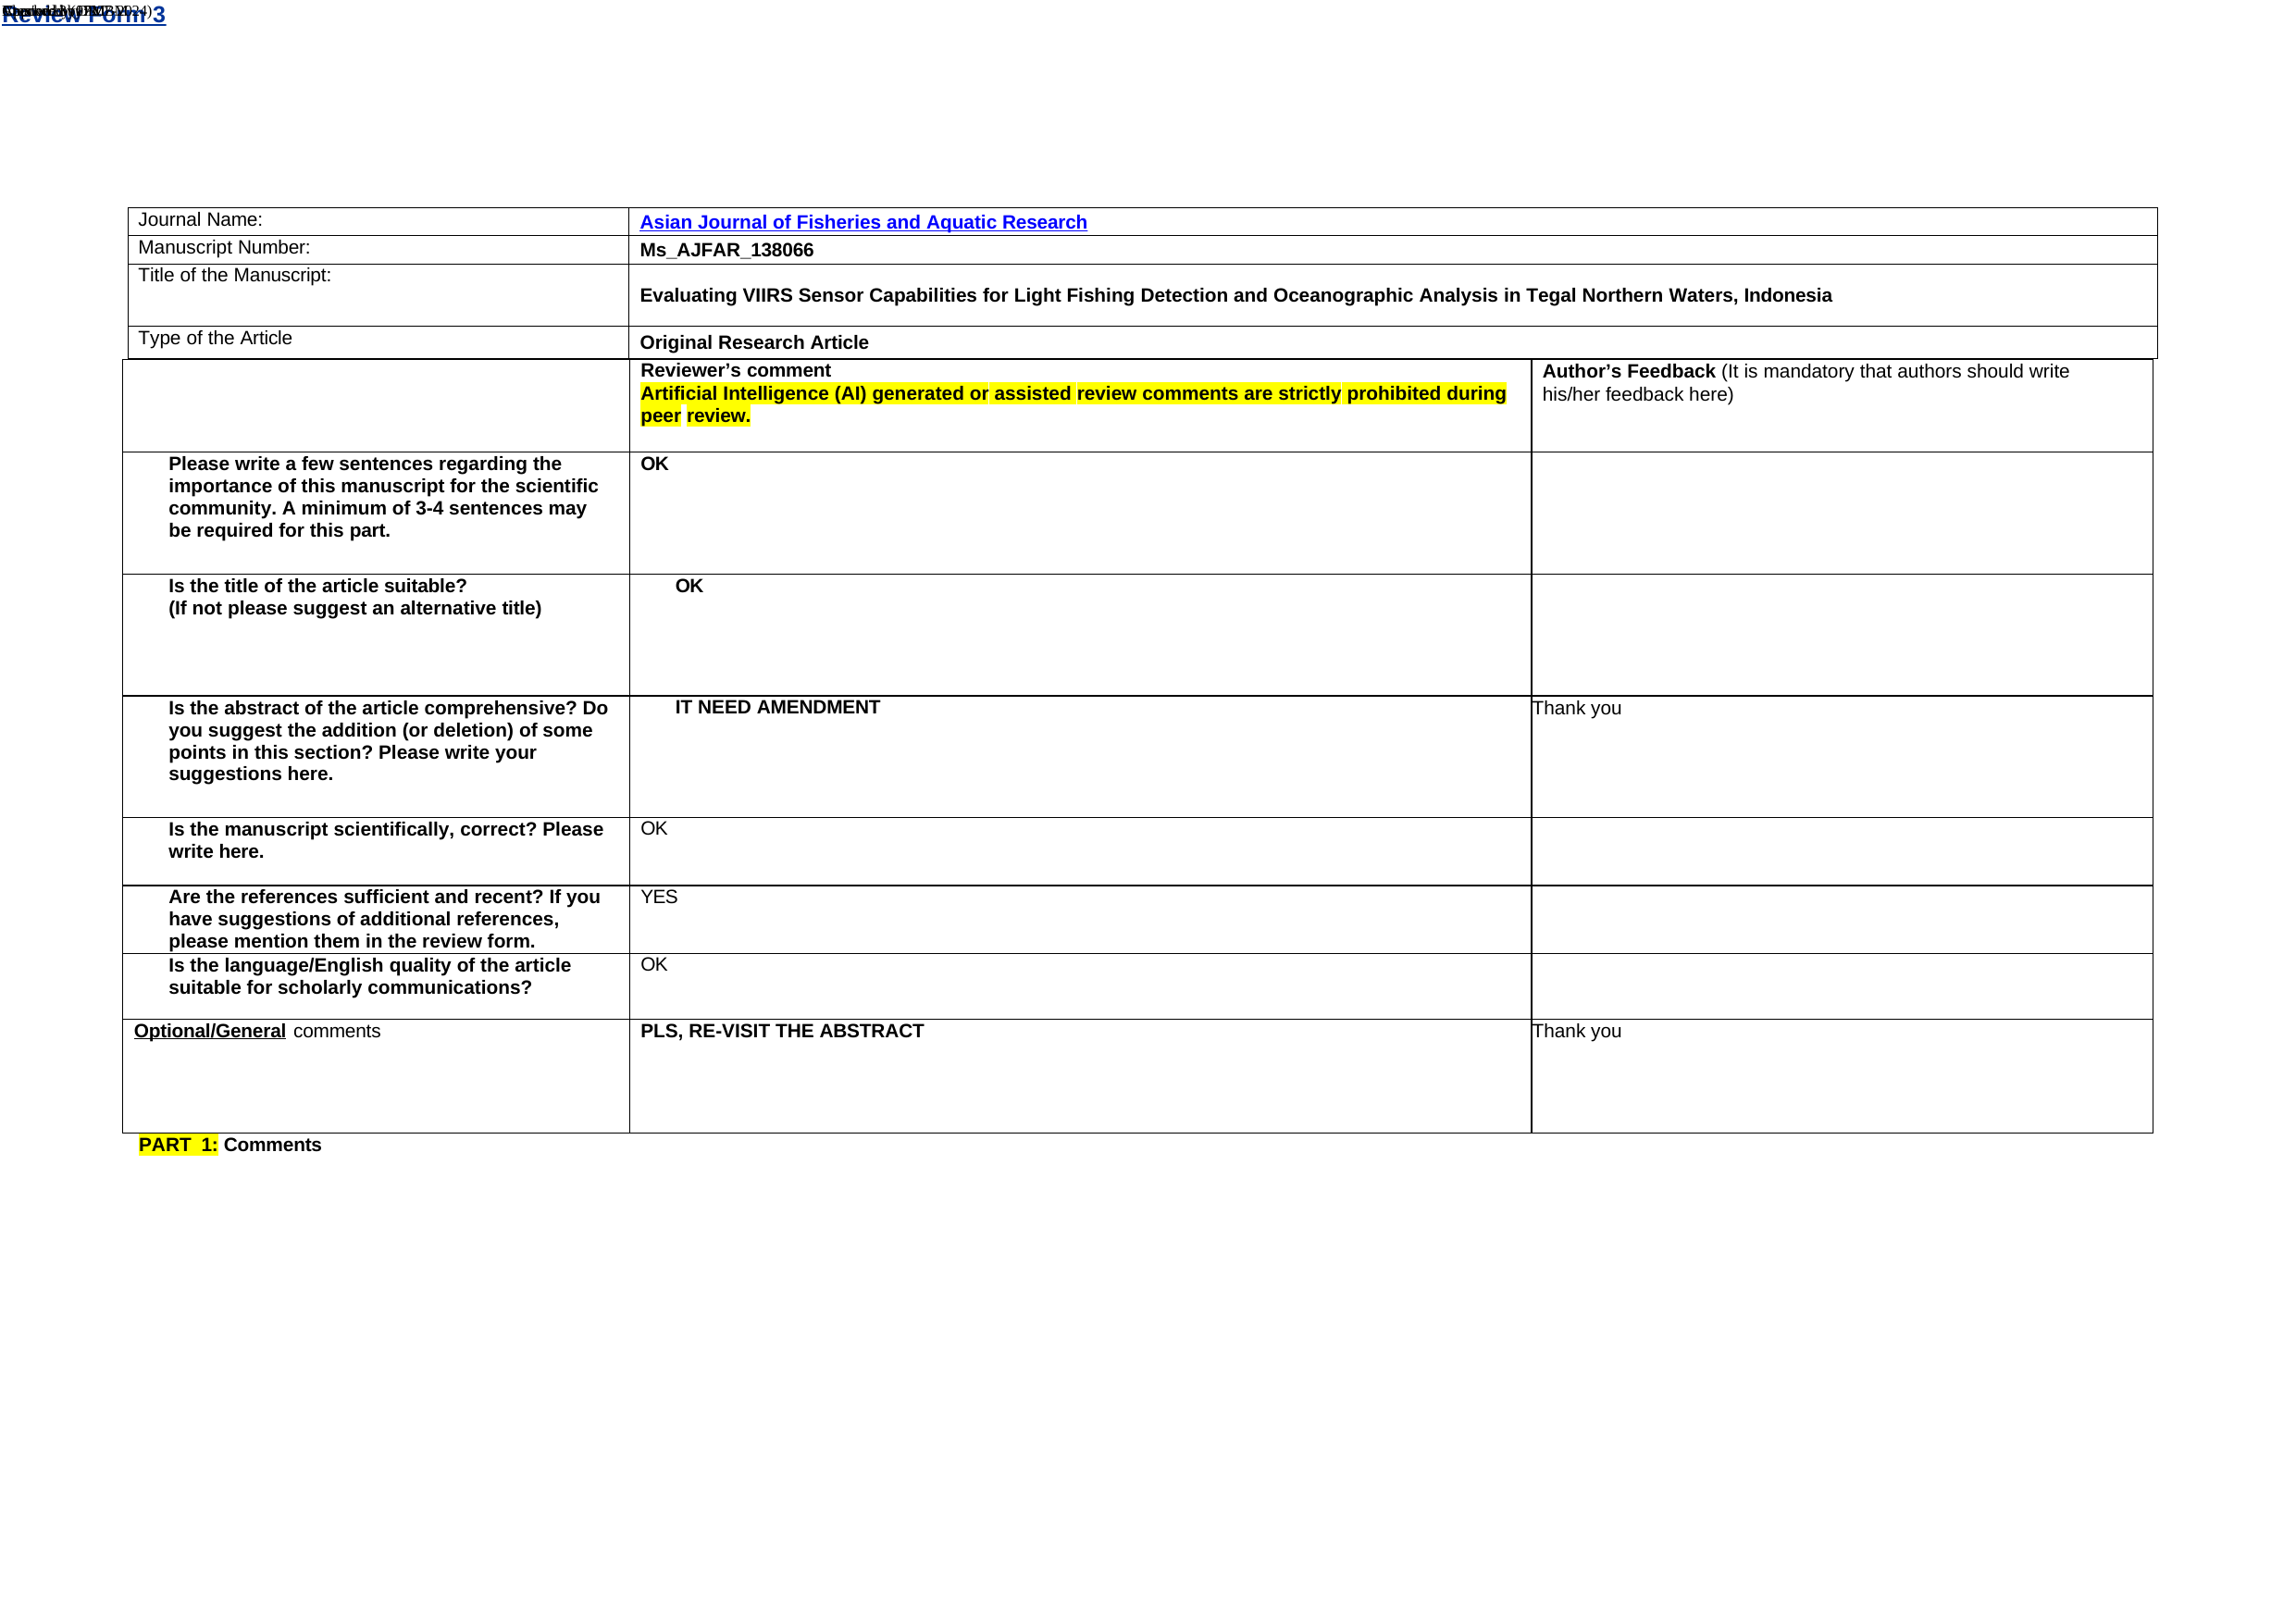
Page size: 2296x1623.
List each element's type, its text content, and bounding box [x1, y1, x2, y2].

table_cell OK [630, 818, 1531, 885]
table_header Author’s Feedback (It is mandatory that authors should write his/her feedback here) [1533, 360, 2153, 452]
table_cell [1533, 886, 2153, 952]
table_cell OK [630, 575, 1531, 695]
table_header [123, 360, 629, 452]
table_cell Type of the Article [129, 327, 628, 358]
text PART 1: Comments [218, 1134, 2172, 1156]
table_cell YES [630, 886, 1531, 952]
table_cell OK [630, 452, 1531, 574]
table_cell Is the title of the article suitable? (If not please suggest an alternative title) [123, 575, 629, 695]
table_header Asian Journal of Fisheries and Aquatic Research [629, 208, 2157, 235]
table_cell PLS, RE-VISIT THE ABSTRACT [630, 1020, 1531, 1133]
table_cell IT NEED AMENDMENT [630, 697, 1531, 817]
table_cell Thank you [1533, 1020, 2153, 1133]
table_cell Optional/General comments [123, 1020, 629, 1133]
table_header Reviewer’s comment Artificial Intelligence (AI) generated or assisted review comments are strictly prohibited during peer review. [630, 360, 1531, 452]
table_cell [1533, 575, 2153, 695]
table_cell OK [630, 954, 1531, 1019]
table_cell Please write a few sentences regarding the importance of this manuscript for the scientific community. A minimum of 3-4 sentences may be required for this part. [123, 452, 629, 574]
table_cell Is the language/English quality of the article suitable for scholarly communications? [123, 954, 629, 1019]
table_cell [1533, 818, 2153, 885]
table_cell Original Research Article [629, 327, 2157, 358]
table_cell [1533, 452, 2153, 574]
table_cell Are the references sufficient and recent? If you have suggestions of additional references, please mention them in the review form. [123, 886, 629, 952]
table_cell [1533, 954, 2153, 1019]
table_cell Evaluating VIIRS Sensor Capabilities for Light Fishing Detection and Oceanographic Analysis in Tegal Northern Waters, Indonesia [629, 265, 2157, 326]
table_cell Manuscript Number: [129, 236, 628, 263]
table_header Journal Name: [129, 208, 628, 235]
table_cell Title of the Manuscript: [129, 265, 628, 326]
table_cell Thank you [1533, 697, 2153, 817]
table_cell Is the abstract of the article comprehensive? Do you suggest the addition (or deletion) of some points in this section? Please write your suggestions here. [123, 697, 629, 817]
table_cell Is the manuscript scientifically, correct? Please write here. [123, 818, 629, 885]
table_cell Ms_AJFAR_138066 [629, 236, 2157, 263]
